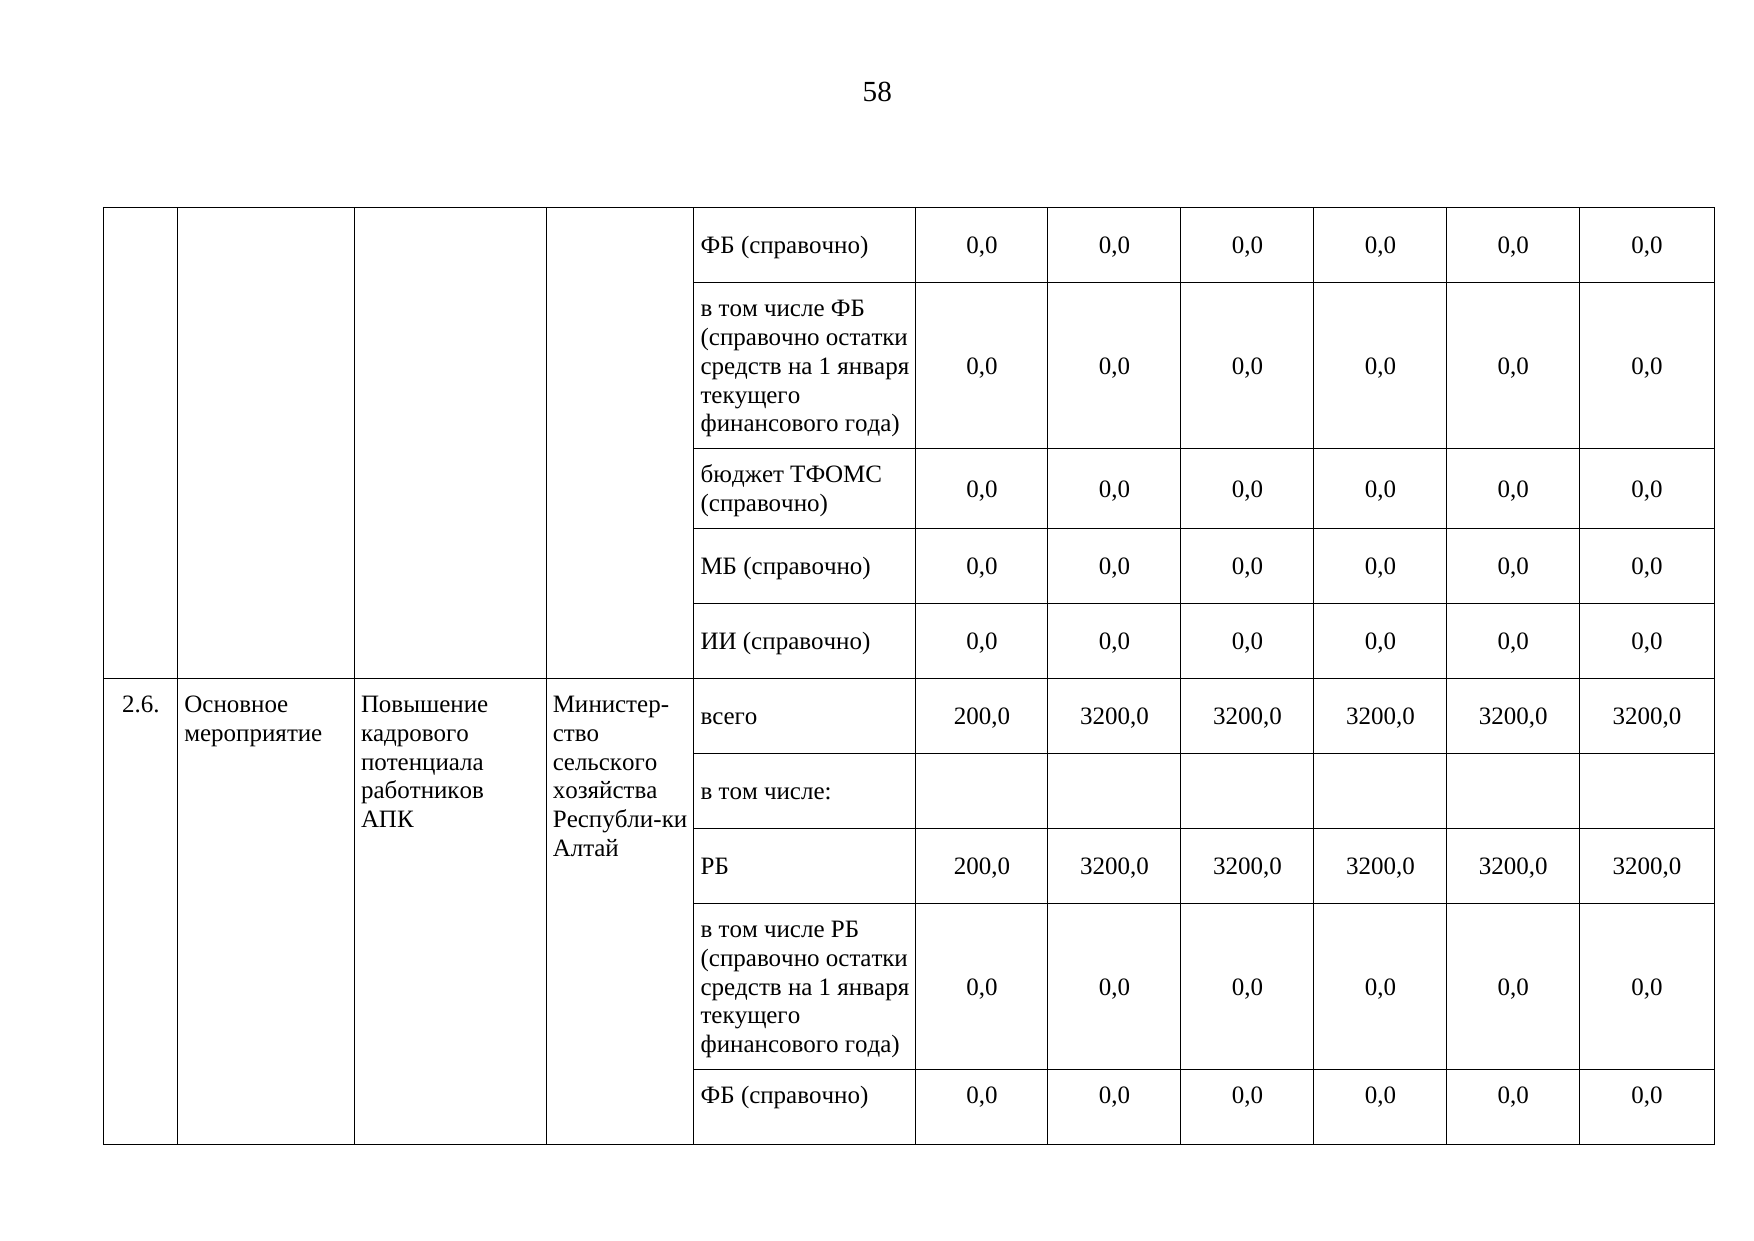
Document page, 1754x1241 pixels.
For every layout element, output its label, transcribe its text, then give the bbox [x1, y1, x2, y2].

table_cell 0,0 [1048, 904, 1180, 1069]
table_cell ИИ (справочно) [694, 604, 915, 678]
table_cell 0,0 [1447, 904, 1579, 1069]
table_cell Основное мероприятие [178, 679, 354, 1144]
table_cell 0,0 [1580, 904, 1714, 1069]
table_cell 0,0 [1314, 283, 1446, 448]
table_cell Повышение кадрового потенциала работников АПК [355, 679, 546, 1144]
table_cell 0,0 [1181, 449, 1313, 528]
table_cell в том числе РБ (справочно остатки средств на 1 января текущего финансового года) [694, 904, 915, 1069]
table_cell ФБ (справочно) [694, 1070, 915, 1144]
table_cell в том числе: [694, 754, 915, 828]
table_cell ФБ (справочно) [694, 208, 915, 282]
table_cell 0,0 [916, 208, 1047, 282]
table_cell 0,0 [1314, 449, 1446, 528]
table_cell 0,0 [1181, 904, 1313, 1069]
table_cell 0,0 [1048, 449, 1180, 528]
table_cell 0,0 [1314, 604, 1446, 678]
table_cell 0,0 [1447, 283, 1579, 448]
table_cell в том числе ФБ (справочно остатки средств на 1 января текущего финансового года) [694, 283, 915, 448]
table_cell 3200,0 [1314, 679, 1446, 753]
table_cell 0,0 [1181, 604, 1313, 678]
table_cell 2.6. [104, 679, 177, 1144]
table_cell 0,0 [1314, 904, 1446, 1069]
table_cell 0,0 [1447, 208, 1579, 282]
table_cell 200,0 [916, 679, 1047, 753]
table_cell 0,0 [916, 904, 1047, 1069]
table_cell [1181, 754, 1313, 828]
table_cell 0,0 [1181, 529, 1313, 603]
table_cell 3200,0 [1048, 679, 1180, 753]
table_cell 0,0 [1048, 604, 1180, 678]
table_cell 0,0 [1447, 1070, 1579, 1144]
table_cell бюджет ТФОМС (справочно) [694, 449, 915, 528]
table_cell [1447, 754, 1579, 828]
table_cell 200,0 [916, 829, 1047, 903]
table_cell 0,0 [1314, 1070, 1446, 1144]
table_cell 0,0 [1314, 529, 1446, 603]
table_cell 3200,0 [1447, 679, 1579, 753]
table_cell Министер-ство сельского хозяйства Республи-ки Алтай [547, 679, 693, 1144]
table_cell 0,0 [1048, 1070, 1180, 1144]
table_cell 0,0 [1048, 529, 1180, 603]
table_cell 3200,0 [1048, 829, 1180, 903]
table_cell МБ (справочно) [694, 529, 915, 603]
table_cell 0,0 [916, 529, 1047, 603]
table_cell 0,0 [916, 1070, 1047, 1144]
table_cell 0,0 [1580, 529, 1714, 603]
table_cell 0,0 [916, 283, 1047, 448]
table_cell 3200,0 [1181, 829, 1313, 903]
table_cell 0,0 [1314, 208, 1446, 282]
table_cell [1314, 754, 1446, 828]
table_cell 0,0 [1181, 208, 1313, 282]
table_cell 0,0 [1580, 1070, 1714, 1144]
table_cell 3200,0 [1181, 679, 1313, 753]
table_cell 0,0 [916, 604, 1047, 678]
table_cell 3200,0 [1580, 679, 1714, 753]
table_cell 3200,0 [1447, 829, 1579, 903]
table_cell 0,0 [916, 449, 1047, 528]
table_cell 0,0 [1447, 449, 1579, 528]
table_cell [1580, 754, 1714, 828]
table_cell 0,0 [1447, 529, 1579, 603]
table_cell [916, 754, 1047, 828]
table_cell 0,0 [1048, 208, 1180, 282]
table_cell 0,0 [1048, 283, 1180, 448]
table_cell всего [694, 679, 915, 753]
table_cell 0,0 [1580, 449, 1714, 528]
table_cell РБ [694, 829, 915, 903]
table_cell 0,0 [1181, 1070, 1313, 1144]
table_cell 0,0 [1580, 208, 1714, 282]
table_cell 0,0 [1181, 283, 1313, 448]
table_cell 0,0 [1447, 604, 1579, 678]
table_cell 0,0 [1580, 283, 1714, 448]
table_cell [1048, 754, 1180, 828]
table_cell 0,0 [1580, 604, 1714, 678]
table_cell 3200,0 [1314, 829, 1446, 903]
table_cell 3200,0 [1580, 829, 1714, 903]
